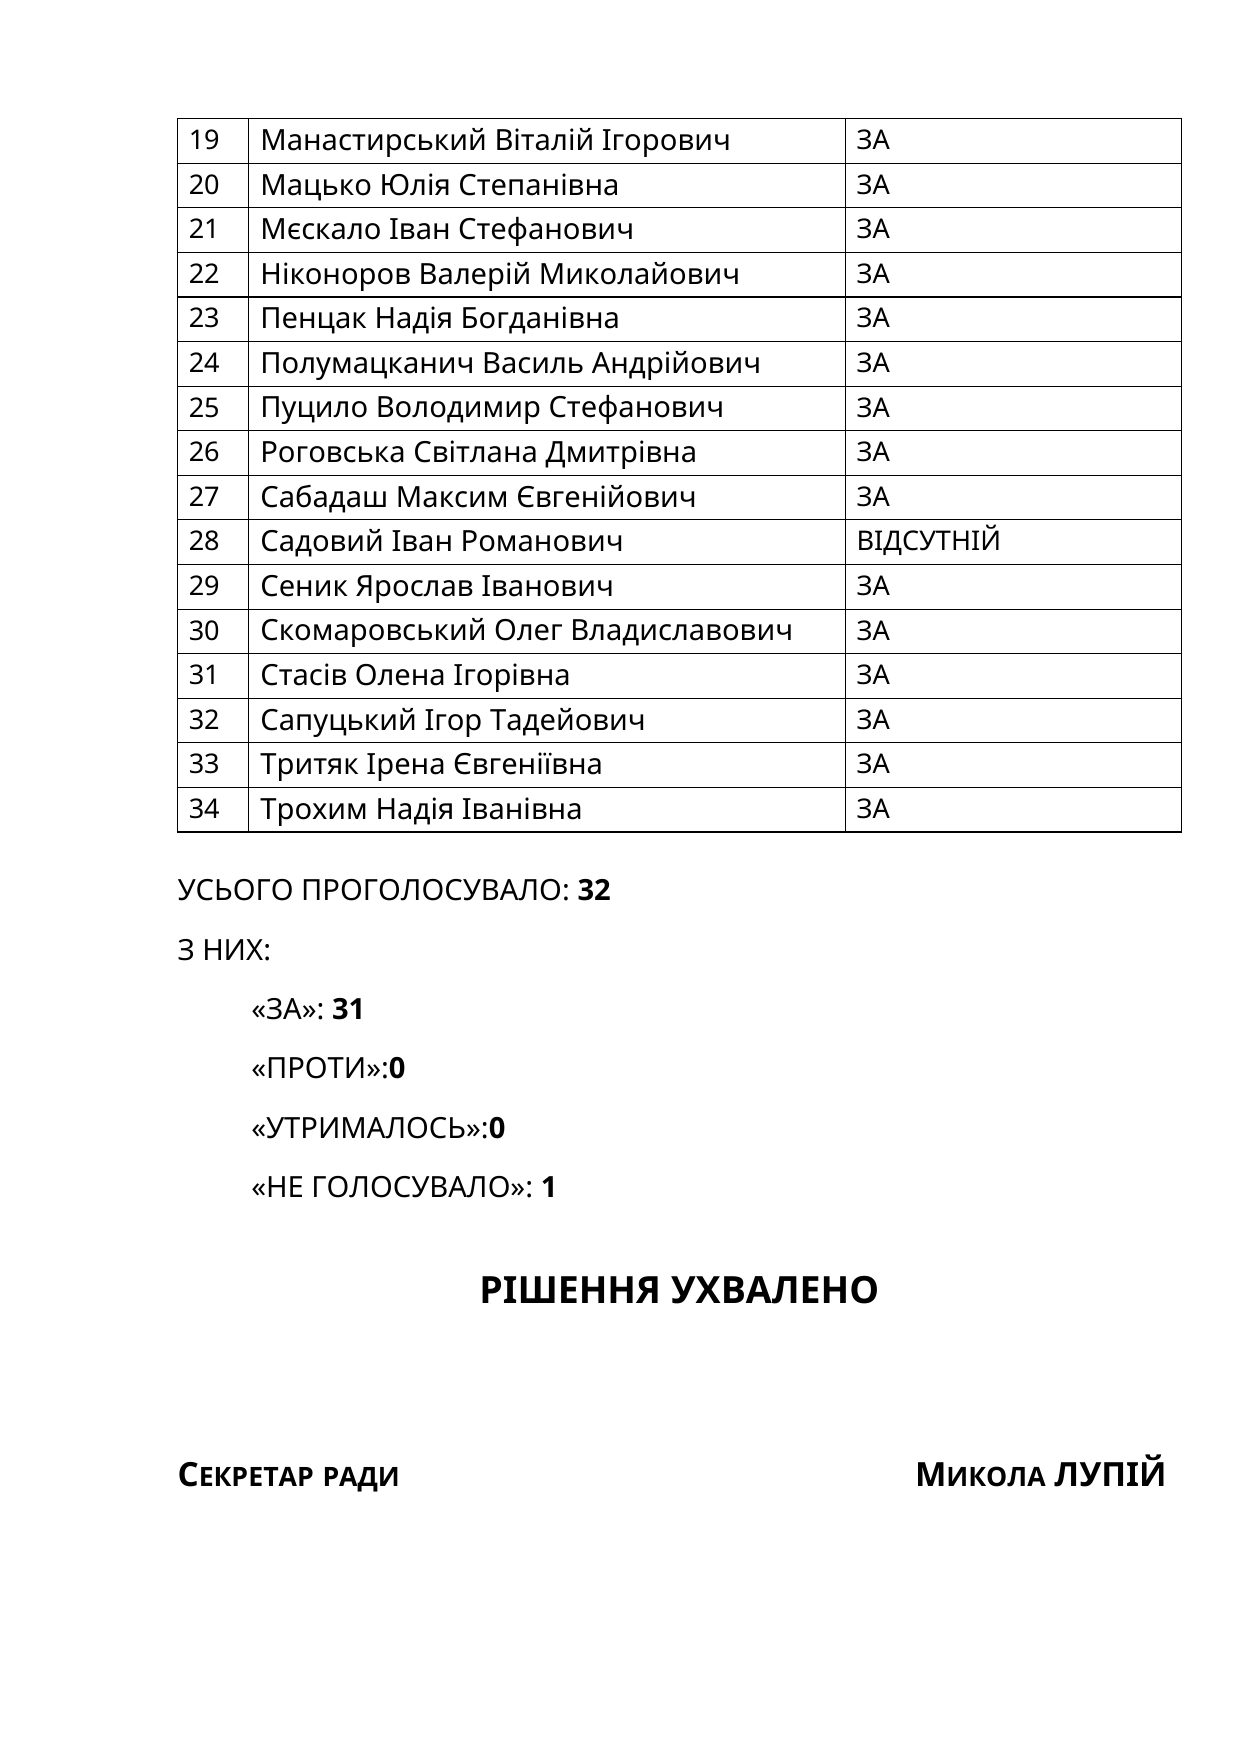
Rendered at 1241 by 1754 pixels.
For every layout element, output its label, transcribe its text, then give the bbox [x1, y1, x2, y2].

table_cell 30 [178, 610, 248, 653]
table_cell ЗА [846, 208, 1181, 252]
text «ЗА»: 31 [177, 988, 1181, 1028]
table_cell 33 [178, 743, 248, 787]
text Усього проголосувало: 32 [177, 869, 1181, 909]
table_cell 21 [178, 208, 248, 252]
table_cell Садовий Іван Романович [249, 520, 845, 564]
table_cell 27 [178, 476, 248, 519]
table_cell Скомаровський Олег Владиславович [249, 610, 845, 653]
table_cell 32 [178, 699, 248, 742]
table_cell ЗА [846, 476, 1181, 519]
table_cell Пуцило Володимир Стефанович [249, 387, 845, 430]
table_cell ЗА [846, 164, 1181, 207]
table_cell ЗА [846, 788, 1181, 831]
table_cell 31 [178, 654, 248, 698]
table_cell Мєскало Іван Стефанович [249, 208, 845, 252]
table_cell Сеник Ярослав Іванович [249, 565, 845, 608]
table_cell 19 [178, 119, 248, 163]
table_cell ЗА [846, 743, 1181, 787]
table_cell Сабадаш Максим Євгенійович [249, 476, 845, 519]
table_cell 26 [178, 431, 248, 475]
table_cell ЗА [846, 565, 1181, 608]
table_cell ЗА [846, 654, 1181, 698]
table_cell Мацько Юлія Степанівна [249, 164, 845, 207]
table_cell Роговська Світлана Дмитрівна [249, 431, 845, 475]
table_cell 22 [178, 253, 248, 296]
table_cell Пенцак Надія Богданівна [249, 298, 845, 341]
text «УТРИМАЛОСЬ»:0 [177, 1107, 1181, 1147]
table_cell ЗА [846, 253, 1181, 296]
table_cell ЗА [846, 342, 1181, 386]
table_cell ЗА [846, 431, 1181, 475]
text «НЕ ГОЛОСУВАЛО»: 1 [177, 1167, 1181, 1206]
table_cell Стасів Олена Ігорівна [249, 654, 845, 698]
table_cell Манастирський Віталій Ігорович [249, 119, 845, 163]
text «ПРОТИ»:0 [177, 1048, 1181, 1087]
table_cell 28 [178, 520, 248, 564]
table_cell Ніконоров Валерій Миколайович [249, 253, 845, 296]
table_cell Полумацканич Василь Андрійович [249, 342, 845, 386]
text З НИХ: [177, 929, 1181, 968]
table_cell 23 [178, 298, 248, 341]
table_cell ВІДСУТНІЙ [846, 520, 1181, 564]
table_cell Сапуцький Ігор Тадейович [249, 699, 845, 742]
text Секретар ради Микола ЛУПІЙ [177, 1450, 1181, 1496]
table_cell Тритяк Ірена Євгеніївна [249, 743, 845, 787]
table_cell ЗА [846, 119, 1181, 163]
table_cell 20 [178, 164, 248, 207]
table_cell ЗА [846, 298, 1181, 341]
table_cell ЗА [846, 387, 1181, 430]
table_cell 24 [178, 342, 248, 386]
table_cell 34 [178, 788, 248, 831]
table_cell 29 [178, 565, 248, 608]
table_cell ЗА [846, 699, 1181, 742]
table_cell 25 [178, 387, 248, 430]
table_cell Трохим Надія Іванівна [249, 788, 845, 831]
text РІШЕННЯ УХВАЛЕНО [177, 1263, 1181, 1314]
table_cell ЗА [846, 610, 1181, 653]
